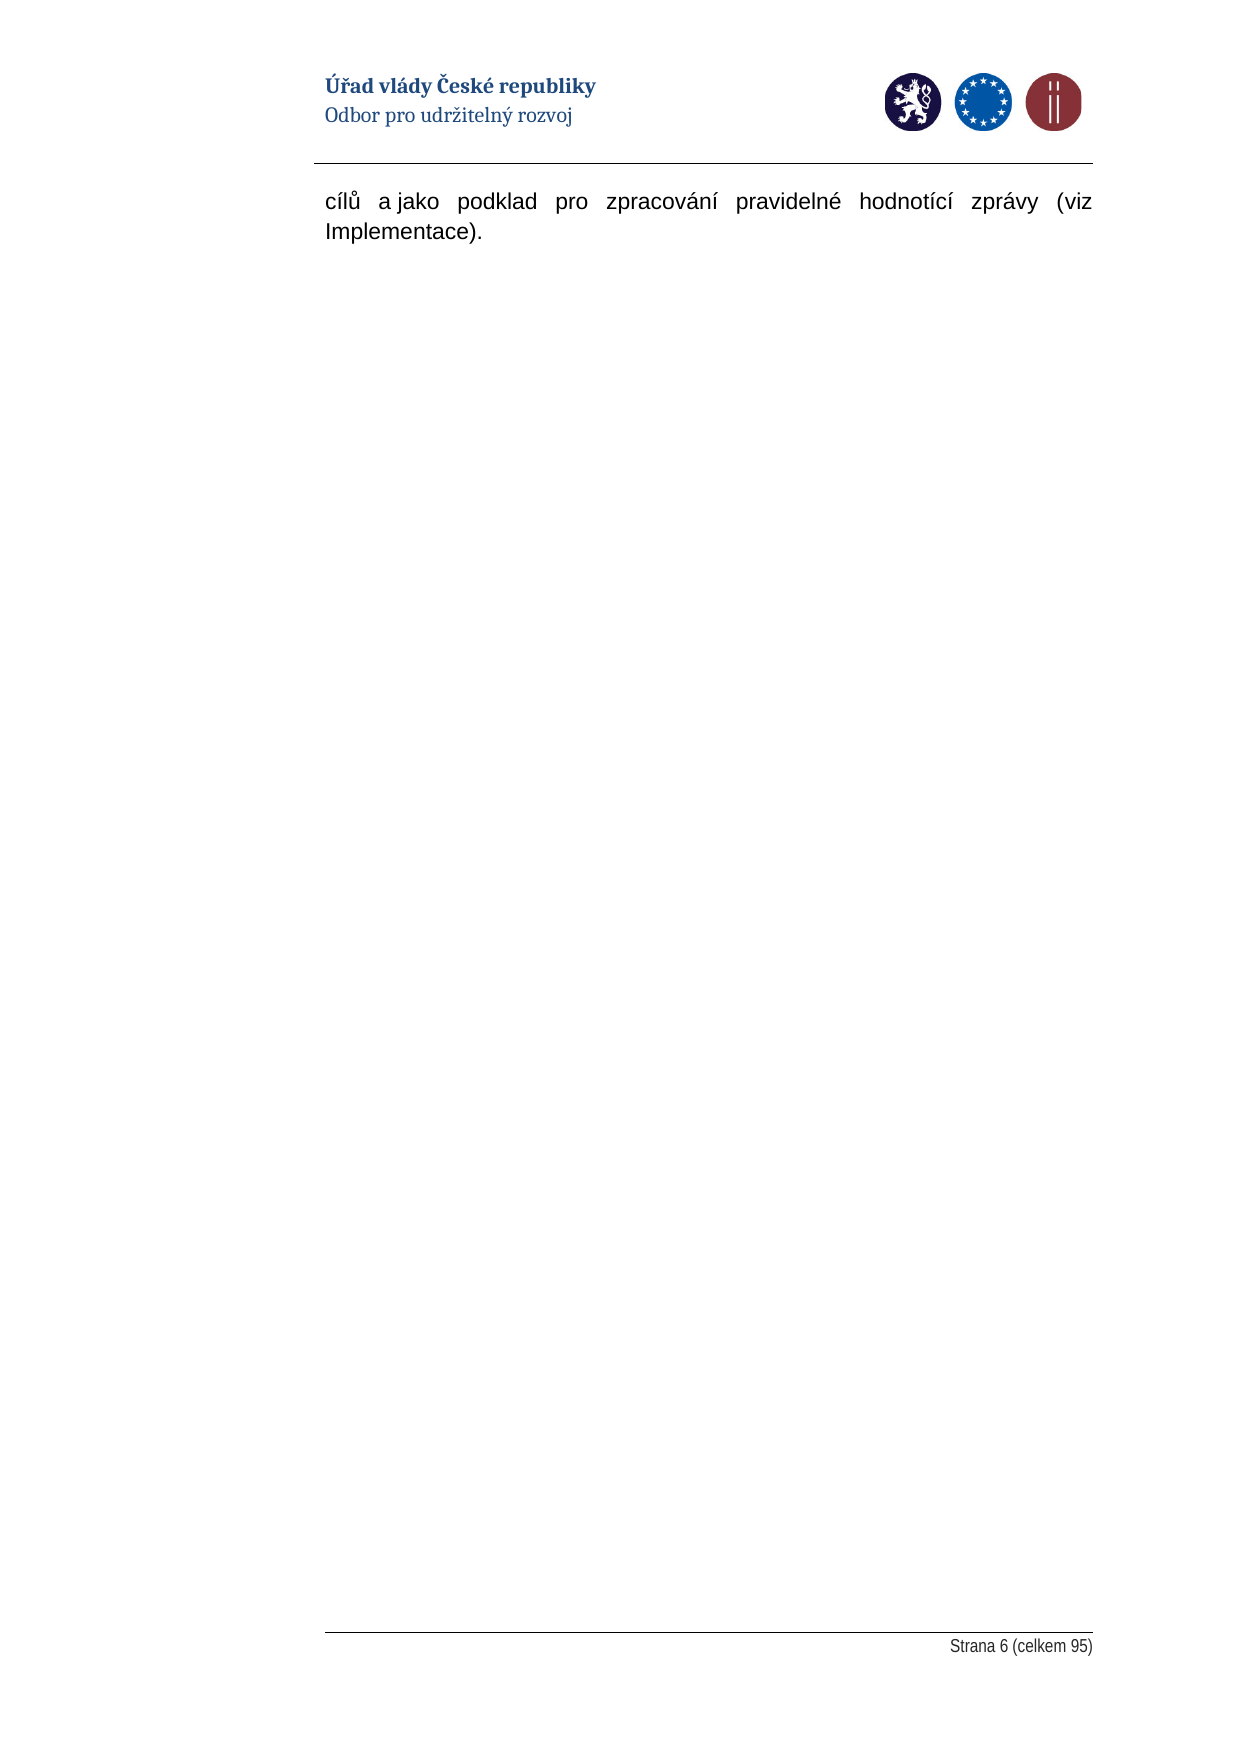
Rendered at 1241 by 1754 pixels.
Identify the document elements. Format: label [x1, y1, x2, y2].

text [325, 188, 1093, 244]
picture [885, 73, 1082, 131]
